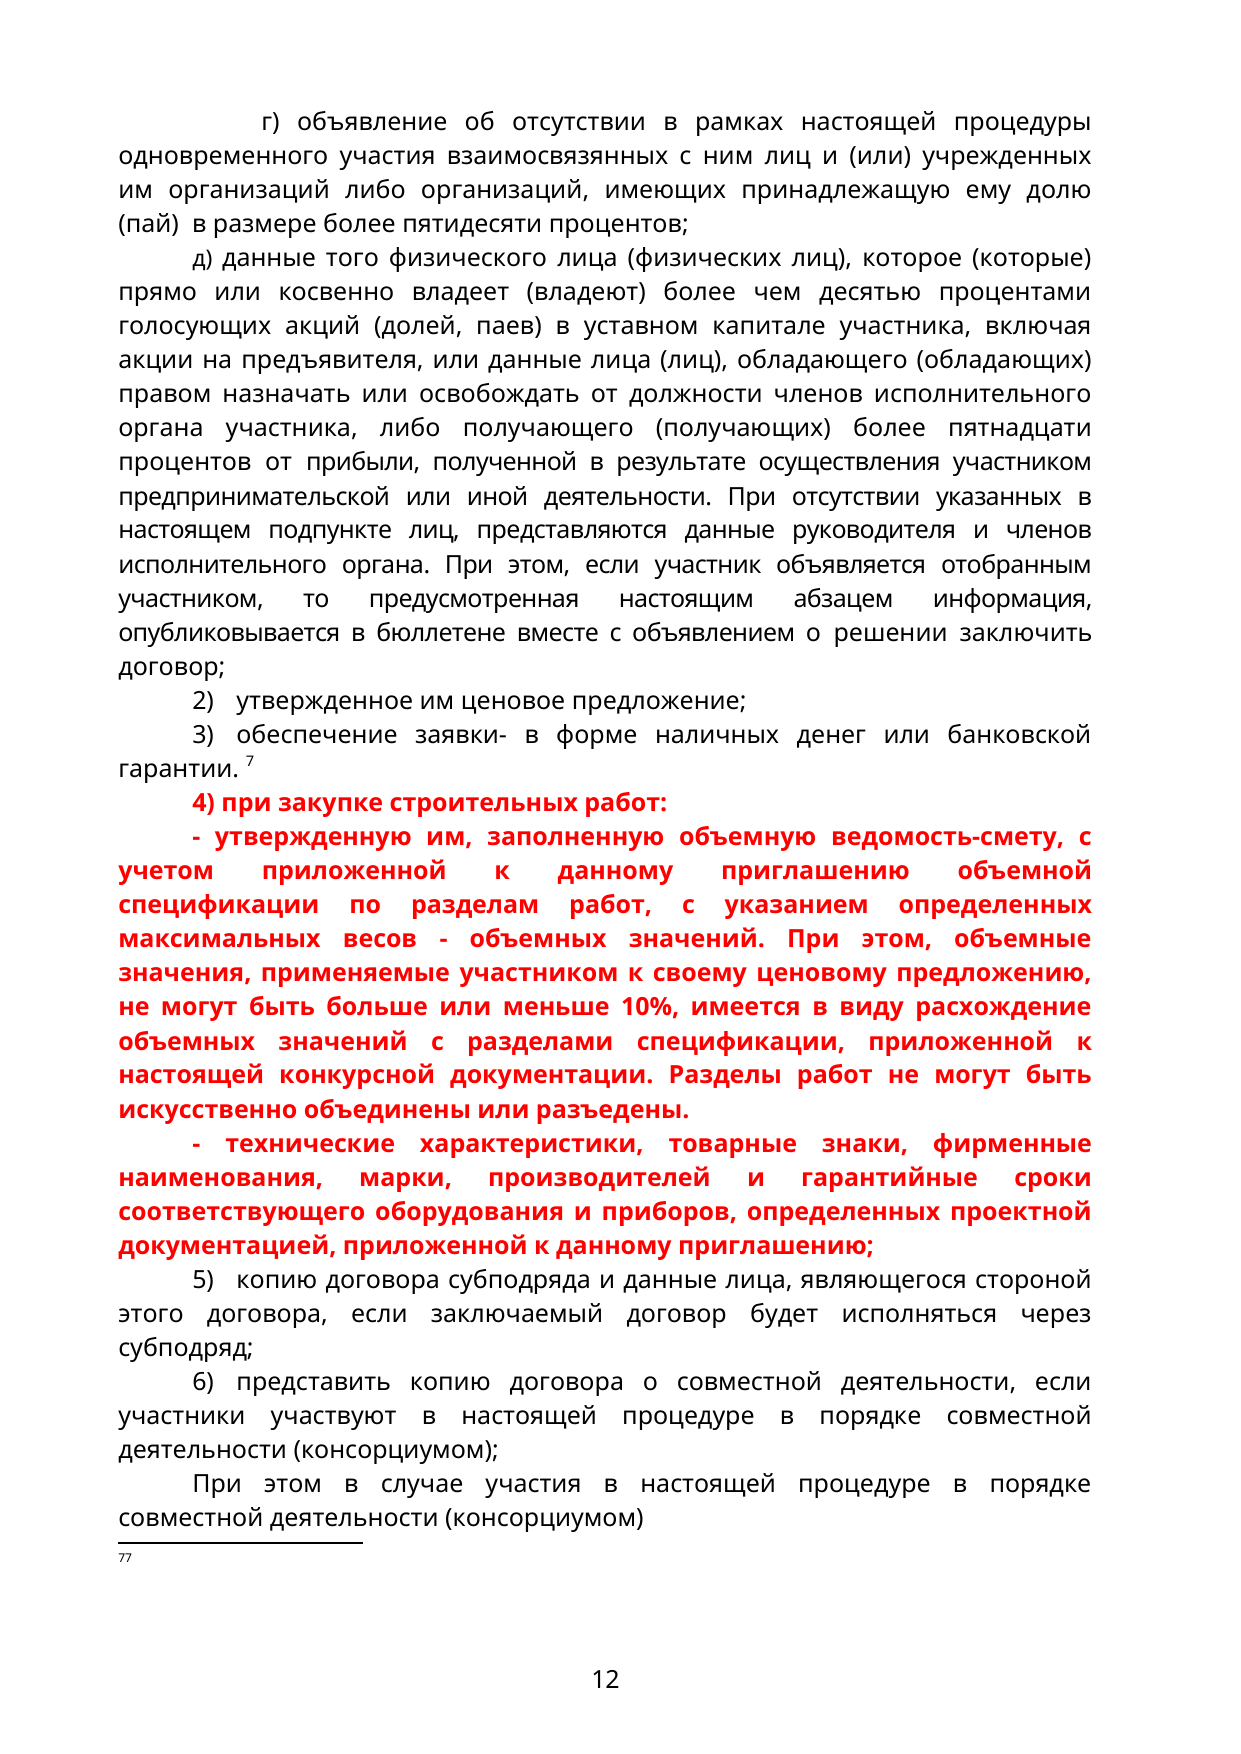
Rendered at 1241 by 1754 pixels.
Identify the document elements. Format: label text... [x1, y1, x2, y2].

text 6) представить копию договора о совместной деятельности, если участники участвуют в настоящей процедуре в порядке совместной деятельности (консорциумом); [118, 1364, 1092, 1466]
text - утвержденную им, заполненную объемную ведомость-смету, с учетом приложенной к данному приглашению объемной спецификации по разделам работ, с указанием определенных максимальных весов - объемных значений. При этом, объемные значения, применяемые участником к своему ценовому предложению, не могут быть больше или меньше 10%, имеется в виду расхождение объемных значений с разделами спецификации, приложенной к настоящей конкурсной документации. Разделы работ не могут быть искусственно объединены или разъедены. [118, 819, 1092, 1125]
text 4) при закупке строительных работ: [118, 785, 1092, 819]
text г) объявление об отсутствии в рамках настоящей процедуры одновременного участия взаимосвязянных с ним лиц и (или) учрежденных им организаций либо организаций, имеющих принадлежащую ему долю (пай) в размере более пятидесяти процентов; [118, 103, 1092, 240]
text При этом в случае участия в настоящей процедуре в порядке совместной деятельности (консорциумом) [118, 1466, 1092, 1534]
text 5) копию договора субподряда и данные лица, являющегося стороной этого договора, если заключаемый договор будет исполняться через субподряд; [118, 1262, 1092, 1364]
text 3) обеспечение заявки- в форме наличных денег или банковской гарантии. 7 [118, 717, 1092, 785]
text д) данные того физического лица (физических лиц), которое (которые) прямо или косвенно владеет (владеют) более чем десятью процентами голосующих акций (долей, паев) в уставном капитале участника, включая акции на предъявителя, или данные лица (лиц), обладающего (обладающих) правом назначать или освобождать от должности членов исполнительного органа участника, либо получающего (получающих) более пятнадцати процентов от прибыли, полученной в результате осуществления участником предпринимательской или иной деятельности. При отсутствии указанных в настоящем подпункте лиц, представляются данные руководителя и членов исполнительного органа. При этом, если участник объявляется отобранным участником, то предусмотренная настоящим абзацем информация, опубликовывается в бюллетене вместе с объявлением о решении заключить договор; [118, 240, 1092, 682]
text - технические характеристики, товарные знаки, фирменные наименования, марки, производителей и гарантийные сроки соответствующего оборудования и приборов, определенных проектной документацией, приложенной к данному приглашению; [118, 1125, 1092, 1262]
text 2) утвержденное им ценовое предложение; [118, 682, 1092, 717]
